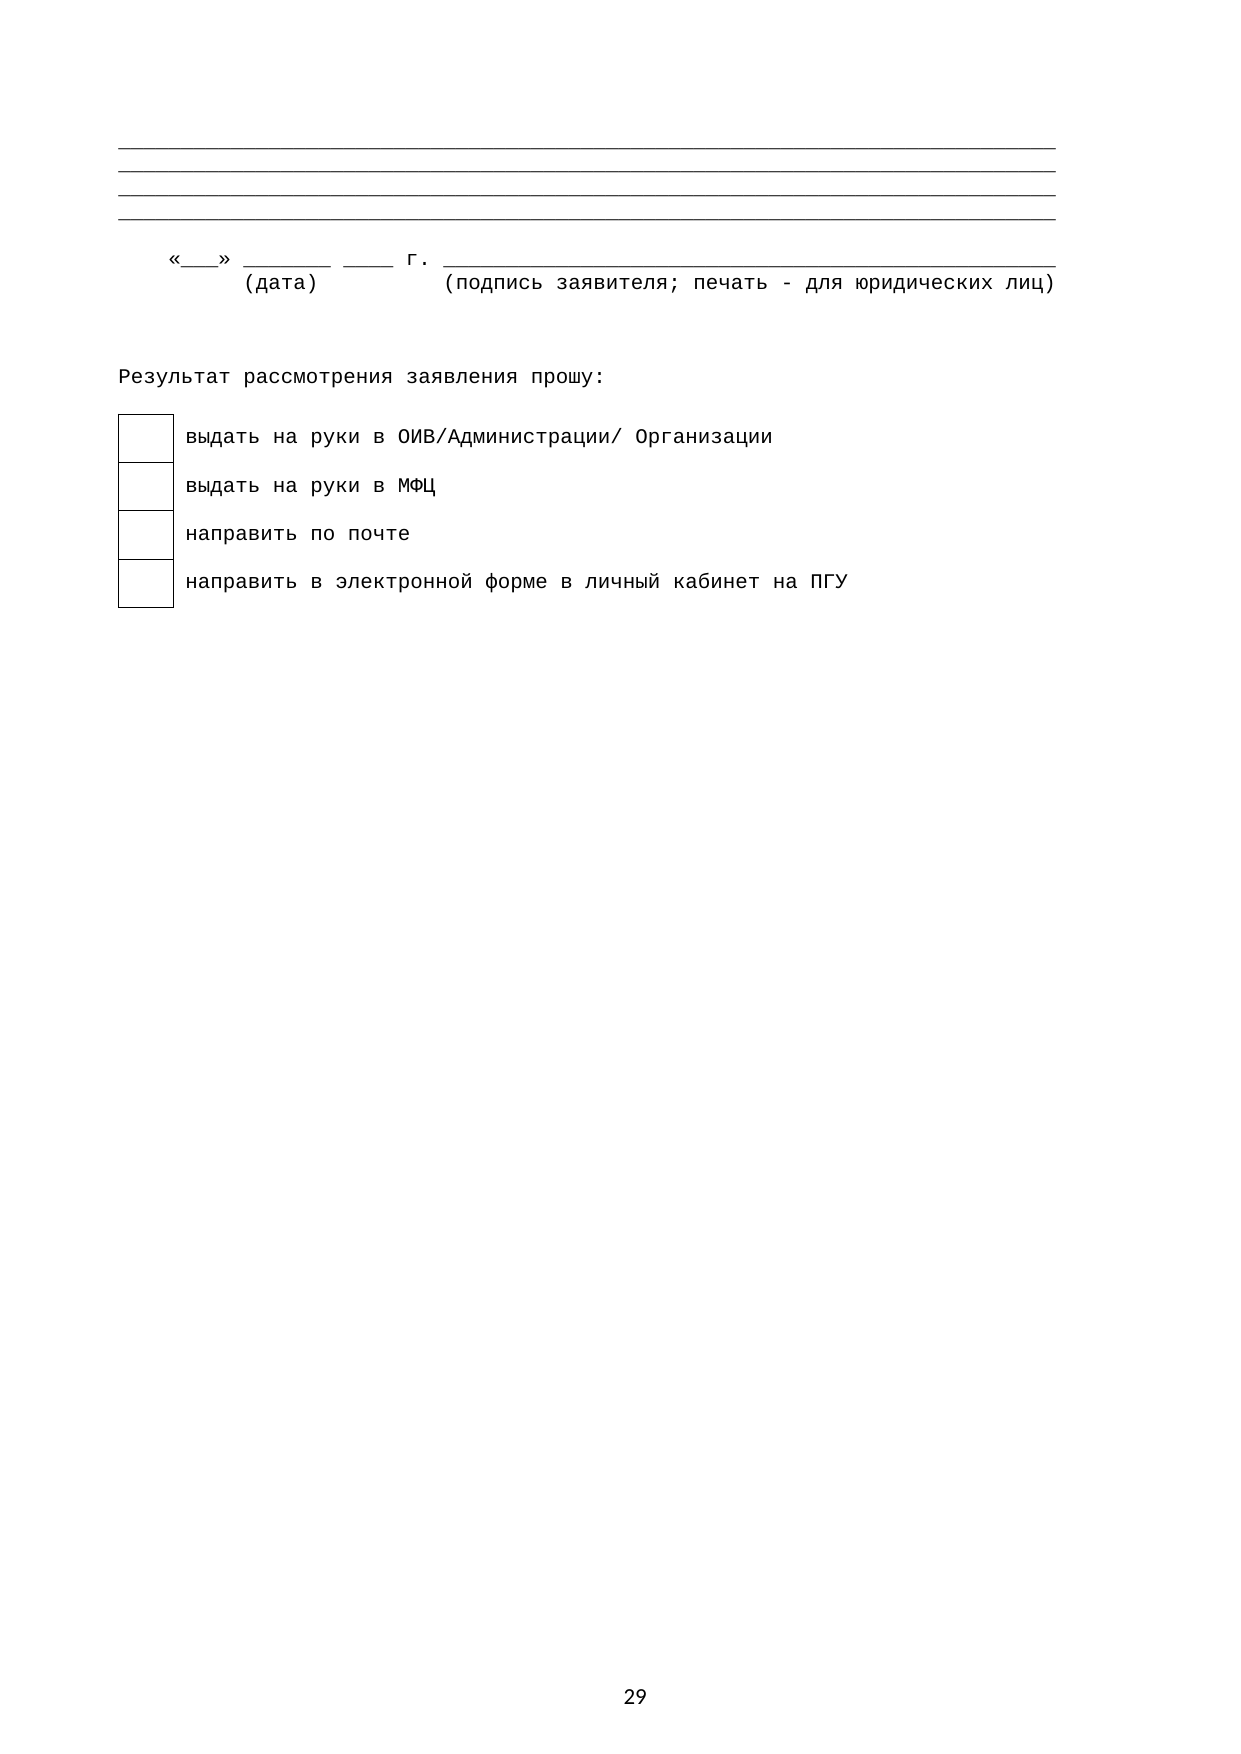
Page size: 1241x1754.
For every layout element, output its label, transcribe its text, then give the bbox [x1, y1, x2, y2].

table_cell направить в электронной форме в личный кабинет на ПГУ [174, 559, 1137, 607]
text (дата) (подпись заявителя; печать - для юридических лиц) [118, 272, 1152, 295]
table_cell выдать на руки в МФЦ [174, 462, 1137, 510]
table_cell [119, 463, 173, 510]
text ___________________________________________________________________________ [118, 177, 1152, 201]
text ___________________________________________________________________________ [118, 201, 1152, 224]
table_header выдать на руки в ОИВ/Администрации/ Организации [174, 414, 1137, 462]
text ___________________________________________________________________________ [118, 130, 1152, 153]
text ___________________________________________________________________________ [118, 153, 1152, 177]
table_cell [119, 560, 173, 607]
table_cell [119, 511, 173, 558]
table_header [119, 415, 173, 462]
table_cell направить по почте [174, 510, 1137, 558]
text Результат рассмотрения заявления прошу: [118, 366, 1152, 390]
text «___» _______ ____ г. _________________________________________________ [118, 248, 1152, 272]
